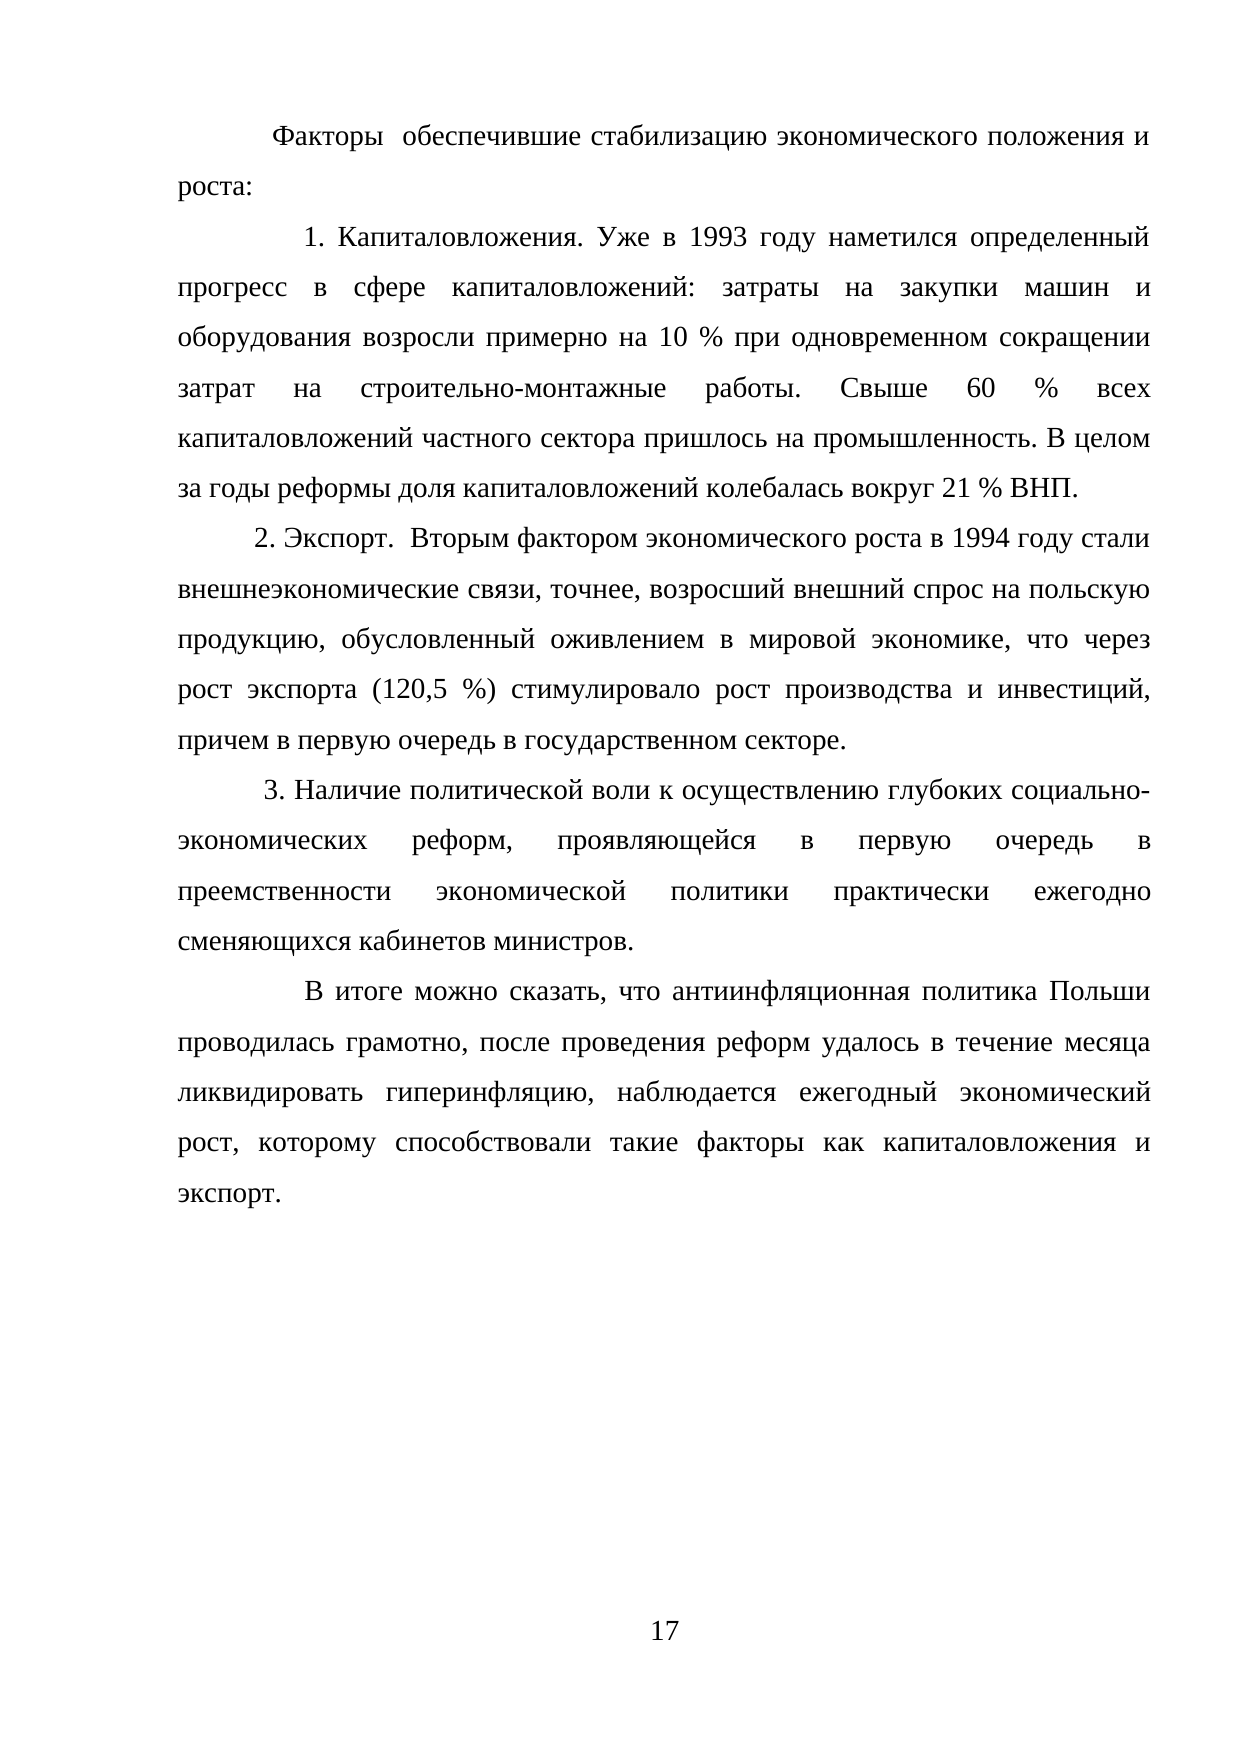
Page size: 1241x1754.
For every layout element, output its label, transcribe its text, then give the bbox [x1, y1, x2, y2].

text 3. Наличие политической воли к осуществлению глубоких социально-экономических реформ, проявляющейся в первую очередь в преемственности экономической политики практически ежегодно сменяющихся кабинетов министров. [177, 772, 1152, 957]
text В итоге можно сказать, что антиинфляционная политика Польши проводилась грамотно, после проведения реформ удалось в течение месяца ликвидировать гиперинфляцию, наблюдается ежегодный экономический рост, которому способствовали такие факторы как капиталовложения и экспорт. [177, 973, 1152, 1208]
text 1. Капиталовложения. Уже в 1993 году наметился определенный прогресс в сфере капиталовложений: затраты на закупки машин и оборудования возросли примерно на 10 % при одновременном сокращении затрат на строительно-монтажные работы. Свыше 60 % всех капиталовложений частного сектора пришлось на промышленность. В целом за годы реформы доля капиталовложений колебалась вокруг 21 % ВНП. [177, 219, 1152, 504]
text Факторы обеспечившие стабилизацию экономического положения и роста: [177, 118, 1152, 202]
text 2. Экспорт. Вторым фактором экономического роста в 1994 году стали внешнеэкономические связи, точнее, возросший внешний спрос на польскую продукцию, обусловленный оживлением в мировой экономике, что через рост экспорта (120,5 %) стимулировало рост производства и инвестиций, причем в первую очередь в государственном секторе. [177, 521, 1152, 755]
